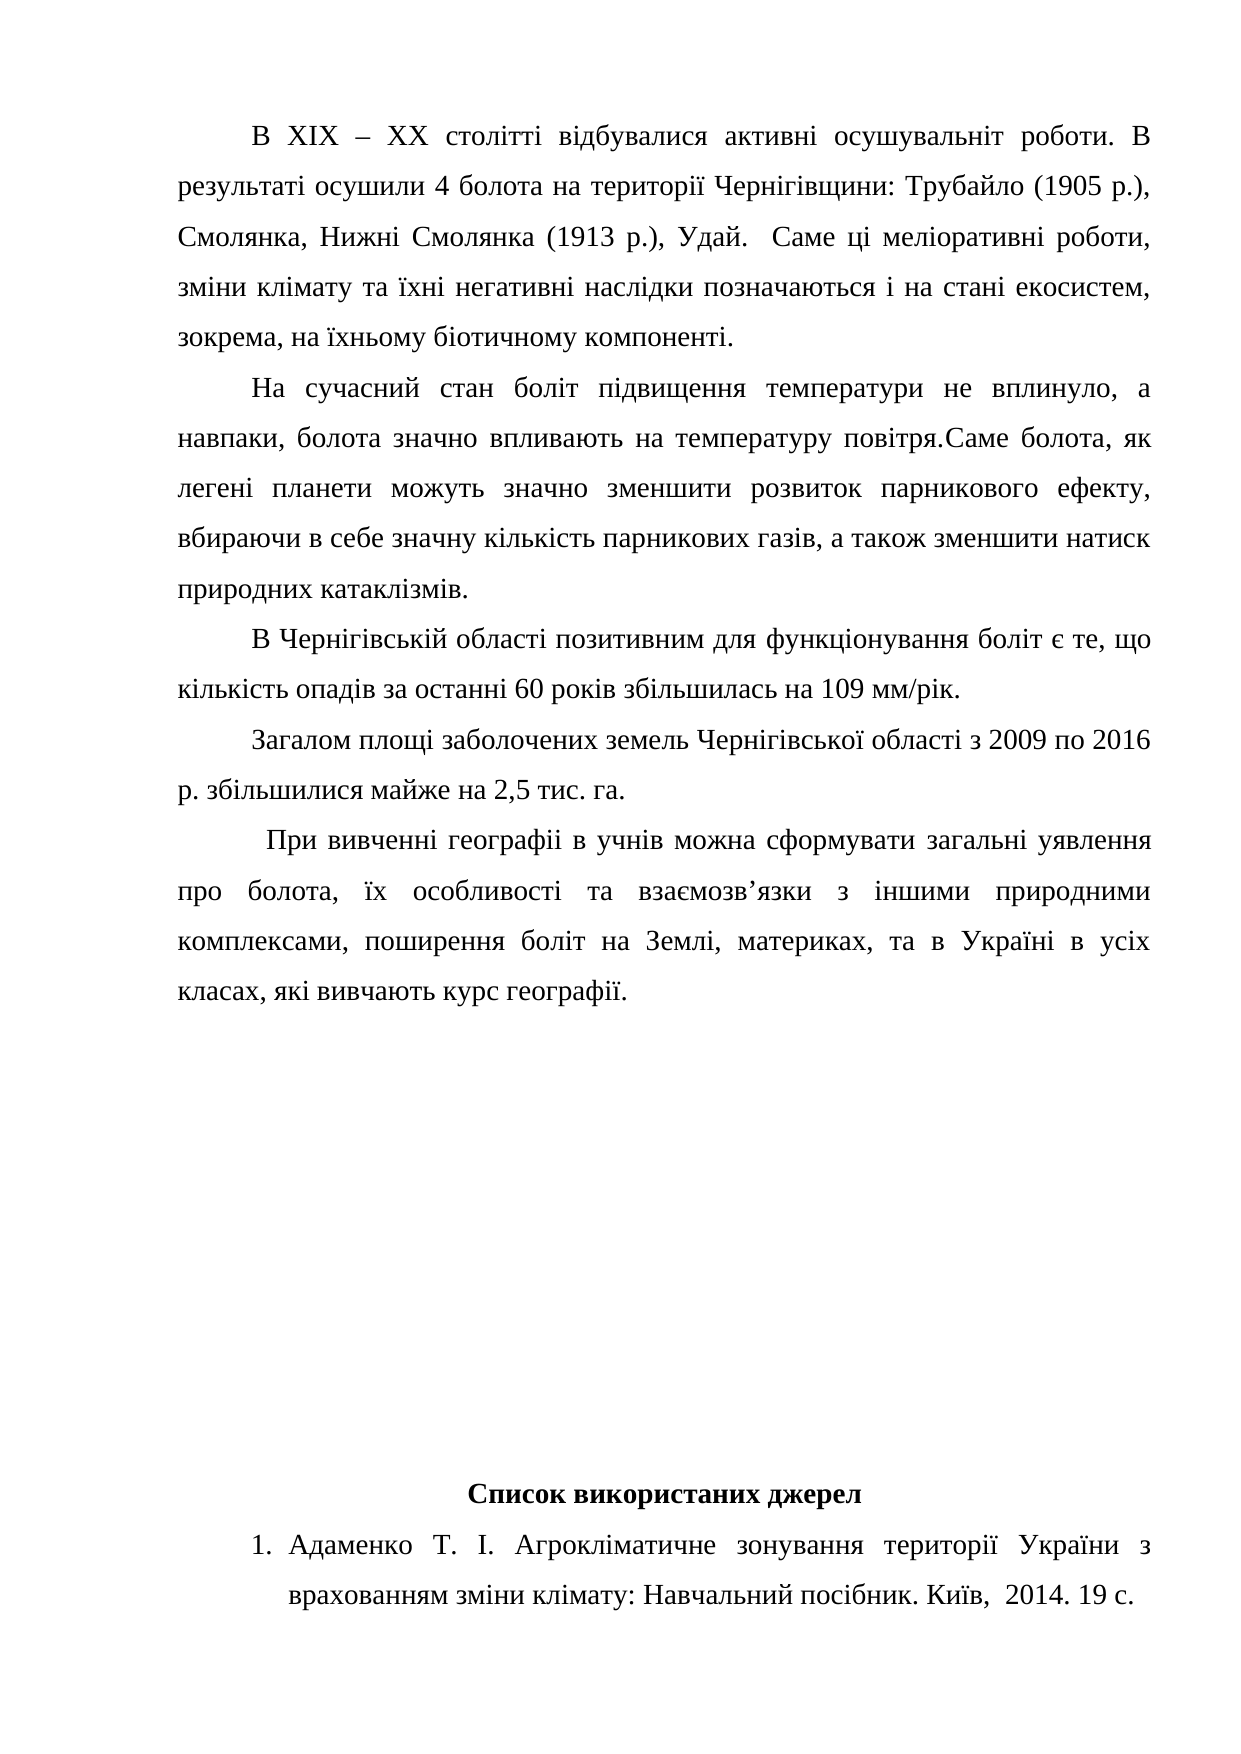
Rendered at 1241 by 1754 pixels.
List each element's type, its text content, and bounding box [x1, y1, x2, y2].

text На сучасний стан боліт підвищення температури не вплинуло, а навпаки, болота значно впливають на температуру повітря.Саме болота, як легені планети можуть значно зменшити розвиток парникового ефекту, вбираючи в себе значну кількість парникових газів, а також зменшити натиск природних катаклізмів. [177, 370, 1152, 604]
text Список використаних джерел [177, 1477, 1152, 1510]
text В ХІХ – ХХ столітті відбувалися активні осушувальніт роботи. В результаті осушили 4 болота на території Чернігівщини: Трубайло (1905 р.), Смолянка, Нижні Смолянка (1913 р.), Удай. Саме ці меліоративні роботи, зміни клімату та їхні негативні наслідки позначаються і на стані екосистем, зокрема, на їхньому біотичному компоненті. [177, 118, 1152, 353]
text Загалом площі заболочених земель Чернігівської області з 2009 по 2016 р. збільшилися майже на 2,5 тис. га. [177, 722, 1152, 806]
text В Чернігівській області позитивним для функціонування боліт є те, що кількість опадів за останні 60 років збільшилась на 109 мм/рік. [177, 621, 1152, 705]
text При вивченні географіі в учнів можна сформувати загальні уявлення про болота, їх особливості та взаємозв’язки з іншими природними комплексами, поширення боліт на Землі, материках, та в Україні в усіх класах, які вивчають курс географії. [177, 822, 1152, 1007]
list Адаменко Т. I. Агроклiматичне зонування територiї України з врахованням змiни клiмату: Навчальний посібник. Київ, 2014. 19 с. [251, 1527, 1152, 1611]
